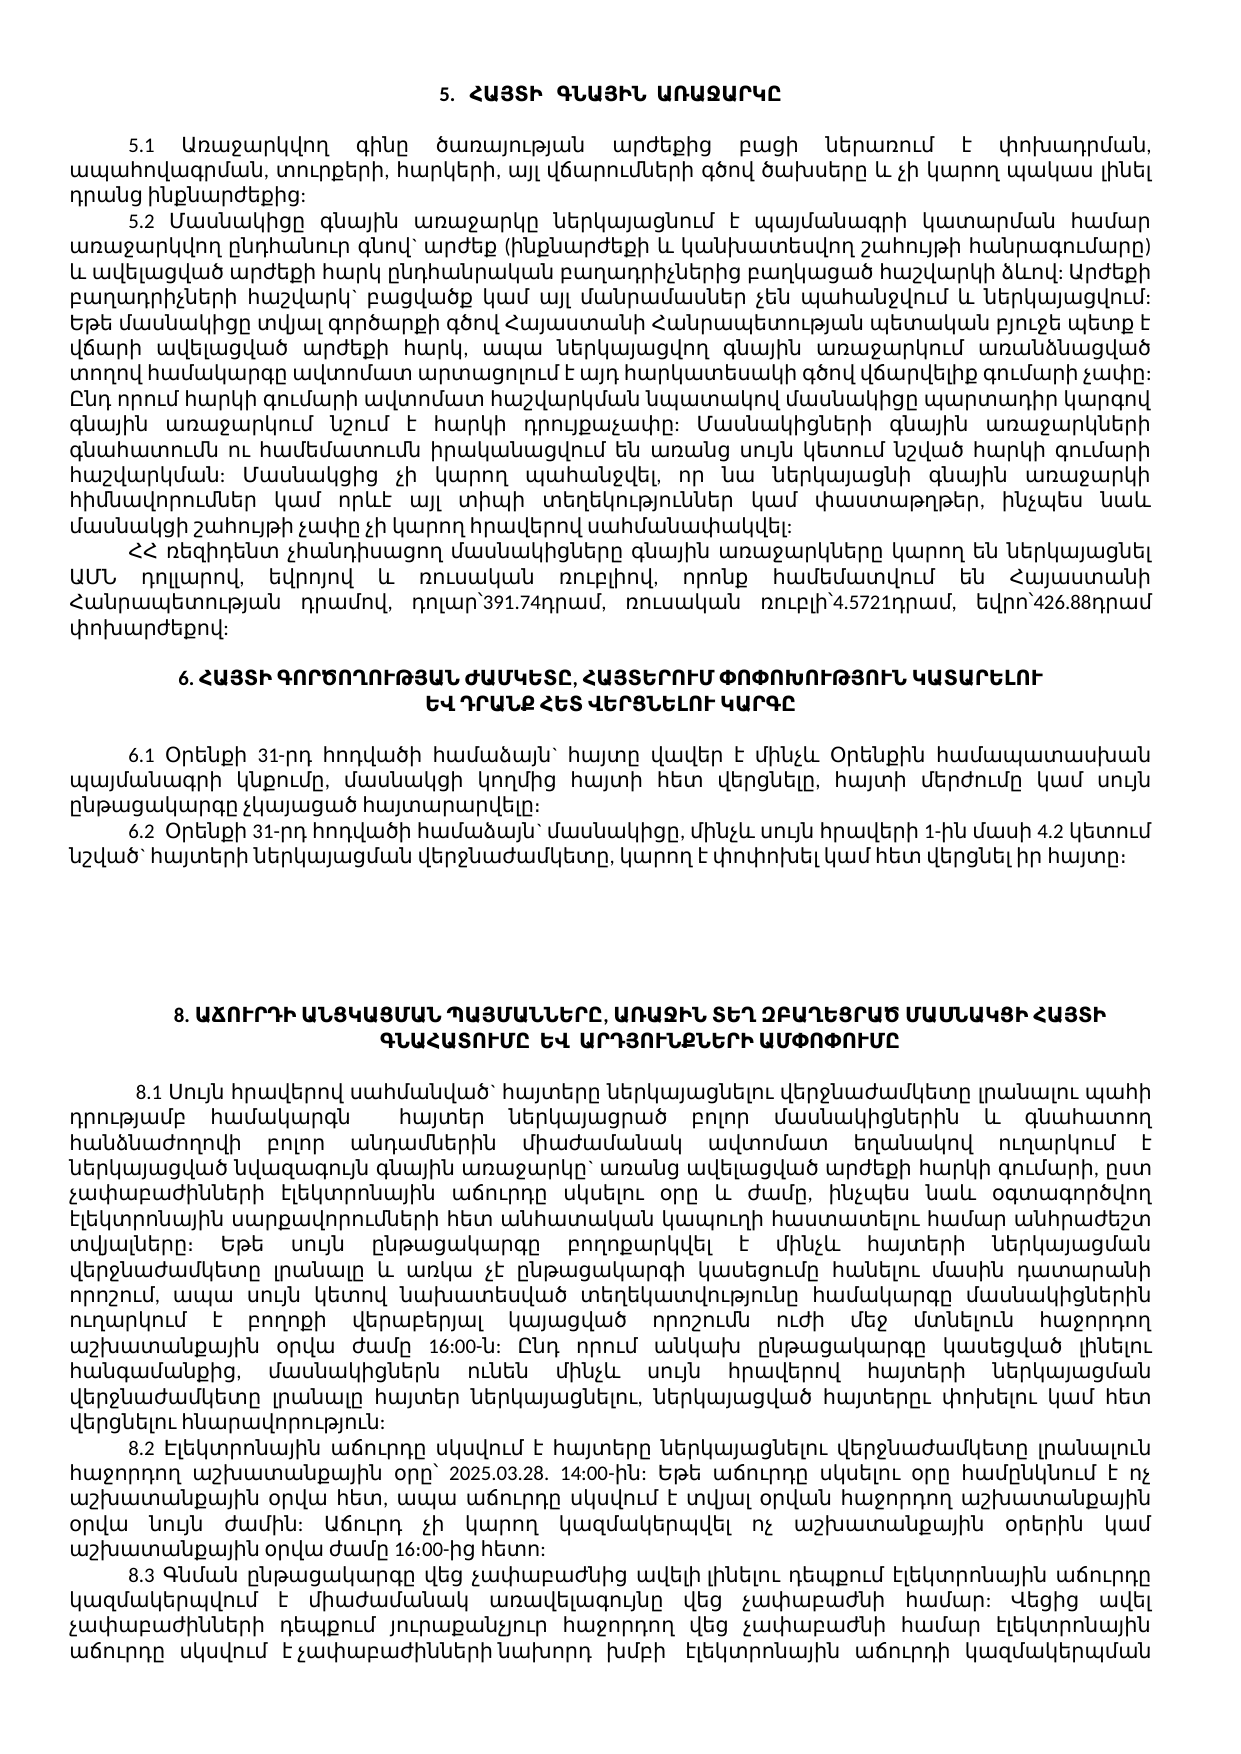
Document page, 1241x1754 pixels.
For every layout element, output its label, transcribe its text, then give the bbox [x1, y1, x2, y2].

text 6. ՀԱՅՏԻ ԳՈՐԾՈՂՈՒԹՅԱՆ ԺԱՄԿԵՏԸ, ՀԱՅՏԵՐՈՒՄ ՓՈՓՈԽՈՒԹՅՈՒՆ ԿԱՏԱՐԵԼՈՒ [69, 666, 1152, 691]
text 8.2 Էլեկտրոնային աճուրդը սկսվում է հայտերը ներկայացնելու վերջնաժամկետը լրանալուն հաջորդող աշխատանքային օրը՝ 2025.03.28. 14:00 -ին: Եթե աճուրդը սկսելու օրը համընկնում է ոչ աշխատանքային օրվա հետ, ապա աճուրդը սկսվում է տվյալ օրվան հաջորդող աշխատանքային օրվա նույն ժամին: Աճուրդ չի կարող կազմակերպվել ոչ աշխատանքային օրերին կամ աշխատանքային օրվա ժամը 16։00-ից հետո: [69, 1435, 1152, 1562]
text 6.1 Օրենքի 31-րդ հոդվածի համաձայն` հայտը վավեր է մինչև Օրենքին համապատասխան պայմանագրի կնքումը, մասնակցի կողմից հայտի հետ վերցնելը, հայտի մերժումը կամ սույն ընթացակարգը չկայացած հայտարարվելը։ [69, 742, 1152, 818]
text 6.2 Օրենքի 31-րդ հոդվածի համաձայն` մասնակիցը, մինչև սույն հրավերի 1-ին մասի 4.2 կետում նշված` հայտերի ներկայացման վերջնաժամկետը, կարող է փոփոխել կամ հետ վերցնել իր հայտը։ [69, 818, 1152, 869]
text 8. ԱՃՈՒՐԴԻ ԱՆՑԿԱՑՄԱՆ ՊԱՅՄԱՆՆԵՐԸ, ԱՌԱՋԻՆ ՏԵՂ ԶԲԱՂԵՑՐԱԾ ՄԱՍՆԱԿՑԻ ՀԱՅՏԻ [69, 1003, 1152, 1028]
text 5. ՀԱՅՏԻ ԳՆԱՅԻՆ ԱՌԱՋԱՐԿԸ [69, 81, 1152, 106]
text ՀՀ ռեզիդենտ չհանդիսացող մասնակիցները գնային առաջարկները կարող են ներկայացնել ԱՄՆ դոլլարով, եվրոյով և ռուսական ռուբլիով, որոնք համեմատվում են Հայաստանի Հանրապետության դրամով, դոլար՝391.74դրամ, ռուսական ռուբլի՝4.5721դրամ, եվրո՝426.88դրամ փոխարժեքով: [69, 538, 1152, 640]
text ԵՎ ԴՐԱՆՔ ՀԵՏ ՎԵՐՑՆԵԼՈՒ ԿԱՐԳԸ [69, 691, 1152, 716]
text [69, 1562, 1152, 1663]
text 5.2 Մասնակիցը գնային առաջարկը ներկայացնում է պայմանագրի կատարման համար առաջարկվող ընդհանուր գնով` արժեք (ինքնարժեքի և կանխատեսվող շահույթի հանրագումարը) և ավելացված արժեքի հարկ ընդհանրական բաղադրիչներից բաղկացած հաշվարկի ձևով: Արժեքի բաղադրիչների հաշվարկ` բացվածք կամ այլ մանրամասներ չեն պահանջվում և ներկայացվում: Եթե մասնակիցը տվյալ գործարքի գծով Հայաստանի Հանրապետության պետական բյուջե պետք է վճարի ավելացված արժեքի հարկ, ապա ներկայացվող գնային առաջարկում առանձնացված տողով համակարգը ավտոմատ արտացոլում է այդ հարկատեսակի գծով վճարվելիք գումարի չափը: Ընդ որում հարկի գումարի ավտոմատ հաշվարկման նպատակով մասնակիցը պարտադիր կարգով գնային առաջարկում նշում է հարկի դրույքաչափը: Մասնակիցների գնային առաջարկների գնահատումն ու համեմատումն իրականացվում են առանց սույն կետում նշված հարկի գումարի հաշվարկման: Մասնակցից չի կարող պահանջվել, որ նա ներկայացնի գնային առաջարկի հիմնավորումներ կամ որևէ այլ տիպի տեղեկություններ կամ փաստաթղթեր, ինչպես նաև մասնակցի շահույթի չափը չի կարող հրավերով սահմանափակվել: [69, 208, 1152, 538]
text 5.1 Առաջարկվող գինը ծառայության արժեքից բացի ներառում է փոխադրման, ապահովագրման, տուրքերի, հարկերի, այլ վճարումների գծով ծախսերը և չի կարող պակաս լինել դրանց ինքնարժեքից: [69, 132, 1152, 208]
text 8.1 Սույն հրավերով սահմանված` հայտերը ներկայացնելու վերջնաժամկետը լրանալու պահի դրությամբ համակարգն հայտեր ներկայացրած բոլոր մասնակիցներին և գնահատող հանձնաժողովի բոլոր անդամներին միաժամանակ ավտոմատ եղանակով ուղարկում է ներկայացված նվազագույն գնային առաջարկը` առանց ավելացված արժեքի հարկի գումարի, ըստ չափաբաժինների էլեկտրոնային աճուրդը սկսելու օրը և ժամը, ինչպես նաև օգտագործվող էլեկտրոնային սարքավորումների հետ անհատական կապուղի հաստատելու համար անհրաժեշտ տվյալները։ Եթե սույն ընթացակարգը բողոքարկվել է մինչև հայտերի ներկայացման վերջնաժամկետը լրանալը և առկա չէ ընթացակարգի կասեցումը հանելու մասին դատարանի որոշում, ապա սույն կետով նախատեսված տեղեկատվությունը համակարգը մասնակիցներին ուղարկում է բողոքի վերաբերյալ կայացված որոշումն ուժի մեջ մտնելուն հաջորդող աշխատանքային օրվա ժամը 16:00-ն: Ընդ որում անկախ ընթացակարգը կասեցված լինելու հանգամանքից, մասնակիցներն ունեն մինչև սույն հրավերով հայտերի ներկայացման վերջնաժամկետը լրանալը հայտեր ներկայացնելու, ներկայացված հայտերըւ փոխելու կամ հետ վերցնելու հնարավորություն: [69, 1079, 1152, 1435]
text ԳՆԱՀԱՏՈՒՄԸ ԵՎ ԱՐԴՅՈՒՆՔՆԵՐԻ ԱՄՓՈՓՈՒՄԸ [69, 1028, 1152, 1053]
